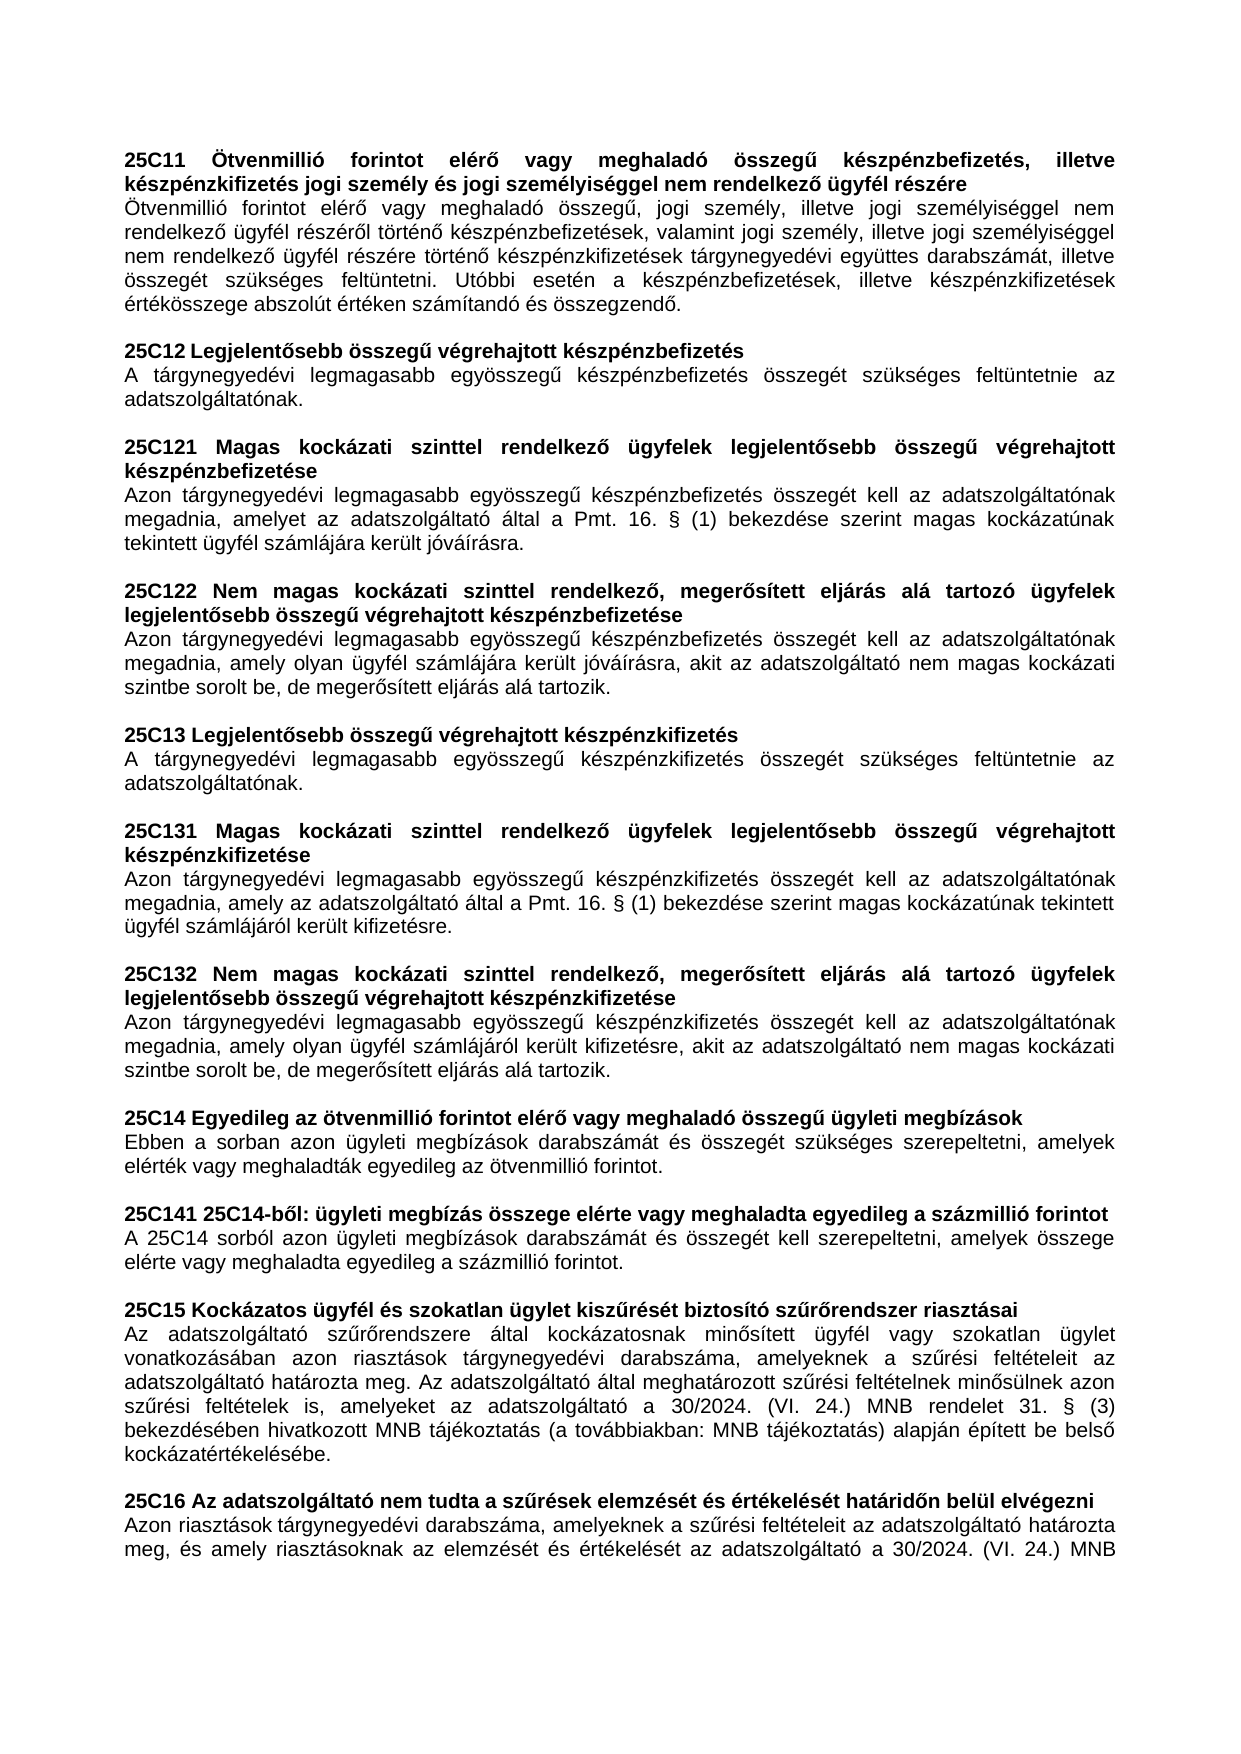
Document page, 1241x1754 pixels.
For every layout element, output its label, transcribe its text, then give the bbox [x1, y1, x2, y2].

text 25C13 Legjelentősebb összegű végrehajtott készpénzkifizetés [124, 723, 1116, 747]
text 25C15 Kockázatos ügyfél és szokatlan ügylet kiszűrését biztosító szűrőrendszer riasztásai [124, 1298, 1116, 1322]
text 25C131 Magas kockázati szinttel rendelkező ügyfelek legjelentősebb összegű végrehajtott készpénzkifizetése [124, 818, 1116, 866]
text 25C141 25C14-ből: ügyleti megbízás összege elérte vagy meghaladta egyedileg a százmillió forintot [124, 1202, 1116, 1226]
text 25C16 Az adatszolgáltató nem tudta a szűrések elemzését és értékelését határidőn belül elvégezni [124, 1489, 1116, 1513]
text Azon tárgynegyedévi legmagasabb egyösszegű készpénzkifizetés összegét kell az adatszolgáltatónak megadnia, amely az adatszolgáltató által a Pmt. 16. § (1) bekezdése szerint magas kockázatúnak tekintett ügyfél számlájáról került kifizetésre. [124, 866, 1116, 938]
text A tárgynegyedévi legmagasabb egyösszegű készpénzbefizetés összegét szükséges feltüntetnie az adatszolgáltatónak. [124, 363, 1116, 411]
text A tárgynegyedévi legmagasabb egyösszegű készpénzkifizetés összegét szükséges feltüntetnie az adatszolgáltatónak. [124, 747, 1116, 794]
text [124, 1513, 1116, 1561]
text A 25C14 sorból azon ügyleti megbízások darabszámát és összegét kell szerepeltetni, amelyek összege elérte vagy meghaladta egyedileg a százmillió forintot. [124, 1226, 1116, 1274]
text Az adatszolgáltató szűrőrendszere által kockázatosnak minősített ügyfél vagy szokatlan ügylet vonatkozásában azon riasztások tárgynegyedévi darabszáma, amelyeknek a szűrési feltételeit az adatszolgáltató határozta meg. Az adatszolgáltató által meghatározott szűrési feltételnek minősülnek azon szűrési feltételek is, amelyeket az adatszolgáltató a 30/2024. (VI. 24.) MNB rendelet 31. § (3) bekezdésében hivatkozott MNB tájékoztatás (a továbbiakban: MNB tájékoztatás) alapján épített be belső kockázatértékelésébe. [124, 1322, 1116, 1465]
text Ebben a sorban azon ügyleti megbízások darabszámát és összegét szükséges szerepeltetni, amelyek elérték vagy meghaladták egyedileg az ötvenmillió forintot. [124, 1130, 1116, 1178]
text Azon tárgynegyedévi legmagasabb egyösszegű készpénzbefizetés összegét kell az adatszolgáltatónak megadnia, amelyet az adatszolgáltató által a Pmt. 16. § (1) bekezdése szerint magas kockázatúnak tekintett ügyfél számlájára került jóváírásra. [124, 483, 1116, 555]
text 25C122 Nem magas kockázati szinttel rendelkező, megerősített eljárás alá tartozó ügyfelek legjelentősebb összegű végrehajtott készpénzbefizetése [124, 579, 1116, 627]
text 25C132 Nem magas kockázati szinttel rendelkező, megerősített eljárás alá tartozó ügyfelek legjelentősebb összegű végrehajtott készpénzkifizetése [124, 962, 1116, 1010]
text 25C12 Legjelentősebb összegű végrehajtott készpénzbefizetés [124, 339, 1116, 363]
text Azon tárgynegyedévi legmagasabb egyösszegű készpénzkifizetés összegét kell az adatszolgáltatónak megadnia, amely olyan ügyfél számlájáról került kifizetésre, akit az adatszolgáltató nem magas kockázati szintbe sorolt be, de megerősített eljárás alá tartozik. [124, 1010, 1116, 1082]
text 25C121 Magas kockázati szinttel rendelkező ügyfelek legjelentősebb összegű végrehajtott készpénzbefizetése [124, 435, 1116, 483]
text 25C14 Egyedileg az ötvenmillió forintot elérő vagy meghaladó összegű ügyleti megbízások [124, 1106, 1116, 1130]
text Ötvenmillió forintot elérő vagy meghaladó összegű, jogi személy, illetve jogi személyiséggel nem rendelkező ügyfél részéről történő készpénzbefizetések, valamint jogi személy, illetve jogi személyiséggel nem rendelkező ügyfél részére történő készpénzkifizetések tárgynegyedévi együttes darabszámát, illetve összegét szükséges feltüntetni. Utóbbi esetén a készpénzbefizetések, illetve készpénzkifizetések értékösszege abszolút értéken számítandó és összegzendő. [124, 196, 1116, 315]
text Azon tárgynegyedévi legmagasabb egyösszegű készpénzbefizetés összegét kell az adatszolgáltatónak megadnia, amely olyan ügyfél számlájára került jóváírásra, akit az adatszolgáltató nem magas kockázati szintbe sorolt be, de megerősített eljárás alá tartozik. [124, 627, 1116, 699]
text 25C11 Ötvenmillió forintot elérő vagy meghaladó összegű készpénzbefizetés, illetve készpénzkifizetés jogi személy és jogi személyiséggel nem rendelkező ügyfél részére [124, 148, 1116, 196]
